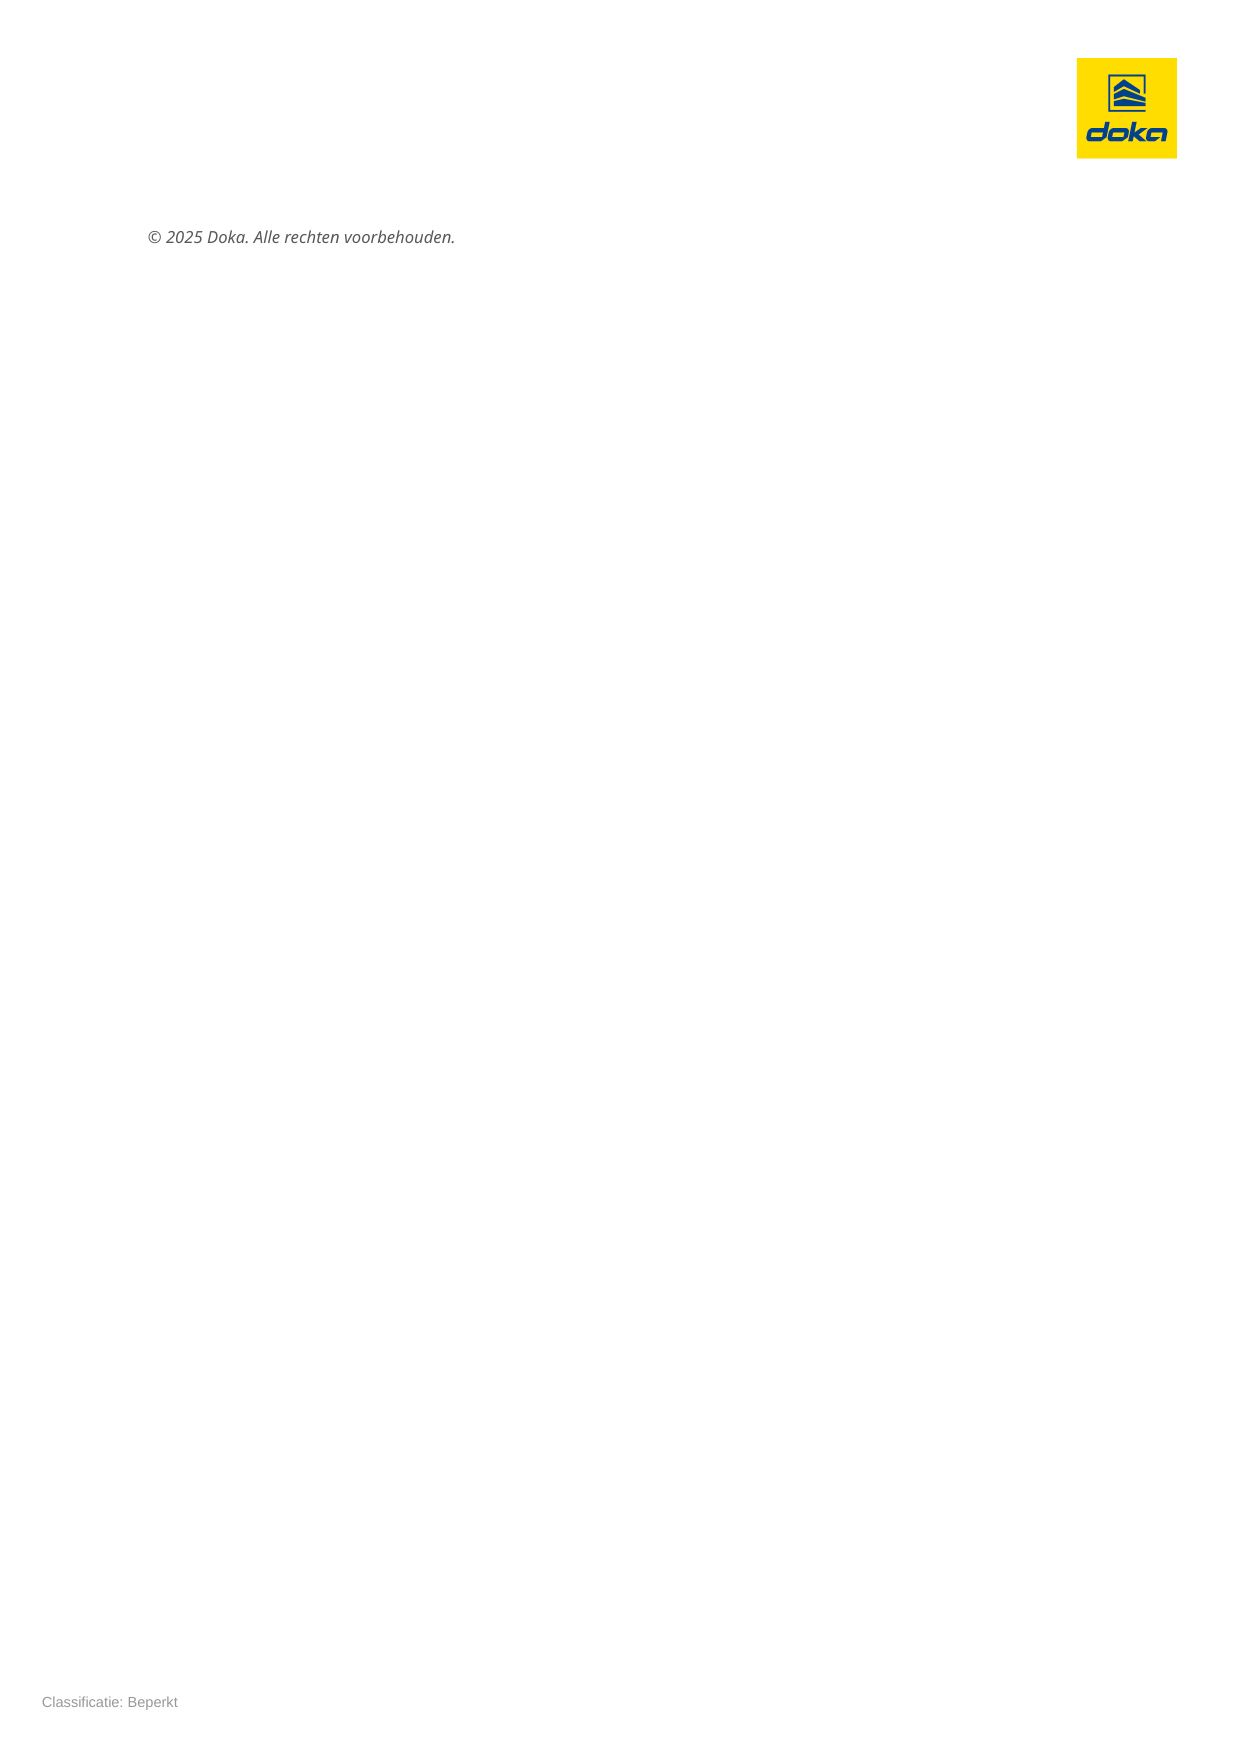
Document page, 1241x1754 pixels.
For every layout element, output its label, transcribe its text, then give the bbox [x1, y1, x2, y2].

subtitle © 2025 Doka. Alle rechten voorbehouden. [148, 226, 1152, 248]
picture [0, 0, 1236, 1753]
